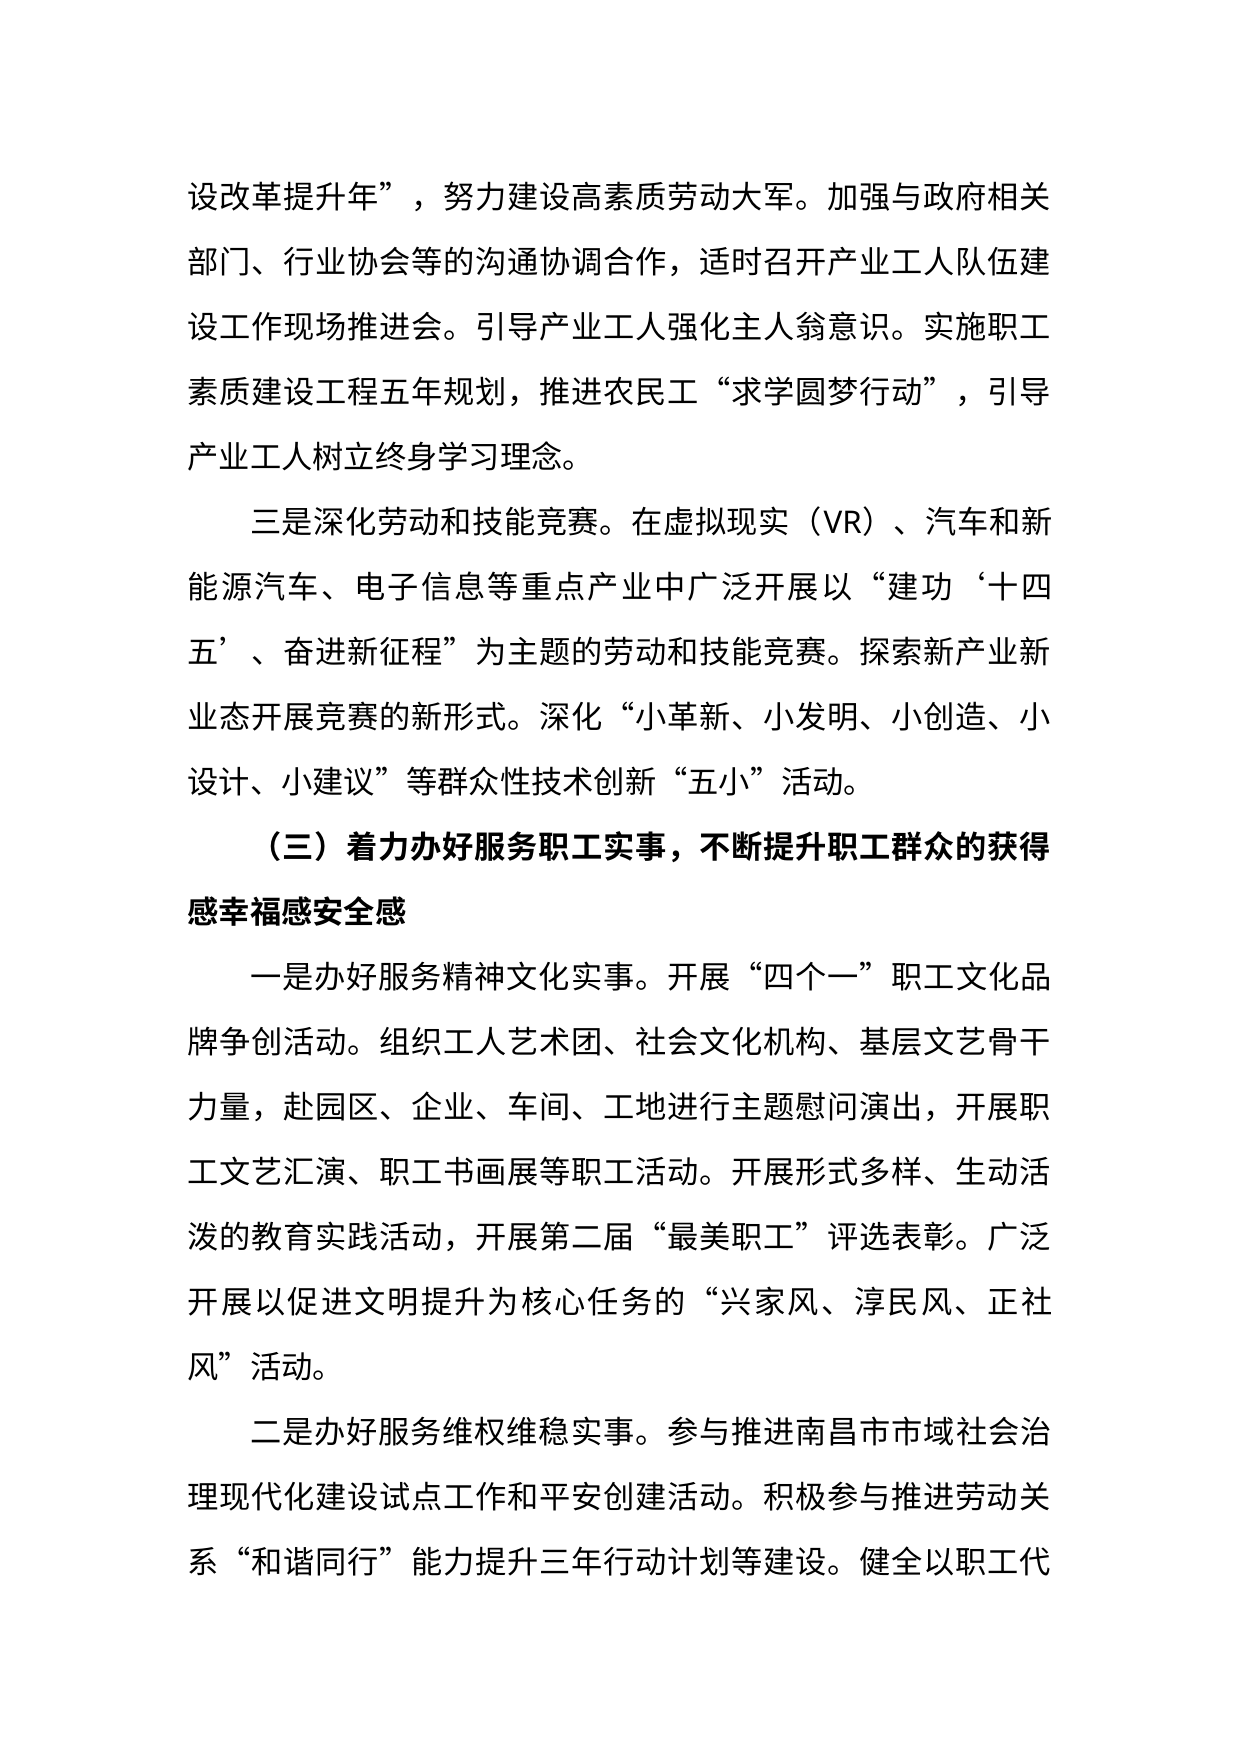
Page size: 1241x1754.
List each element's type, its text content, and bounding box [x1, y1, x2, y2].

text （三）着力办好服务职工实事，不断提升职工群众的获得感幸福感安全感 [187, 812, 1053, 942]
text 三是深化劳动和技能竞赛。在虚拟现实（VR）、汽车和新能源汽车、电子信息等重点产业中广泛开展以“建功‘十四五’、奋进新征程”为主题的劳动和技能竞赛。探索新产业新业态开展竞赛的新形式。深化“小革新、小发明、小创造、小设计、小建议”等群众性技术创新“五小”活动。 [187, 487, 1053, 812]
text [187, 1397, 1053, 1592]
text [187, 162, 1053, 487]
text 一是办好服务精神文化实事。开展“四个一”职工文化品牌争创活动。组织工人艺术团、社会文化机构、基层文艺骨干力量，赴园区、企业、车间、工地进行主题慰问演出，开展职工文艺汇演、职工书画展等职工活动。开展形式多样、生动活泼的教育实践活动，开展第二届“最美职工”评选表彰。广泛开展以促进文明提升为核心任务的“兴家风、淳民风、正社风”活动。 [187, 942, 1053, 1397]
